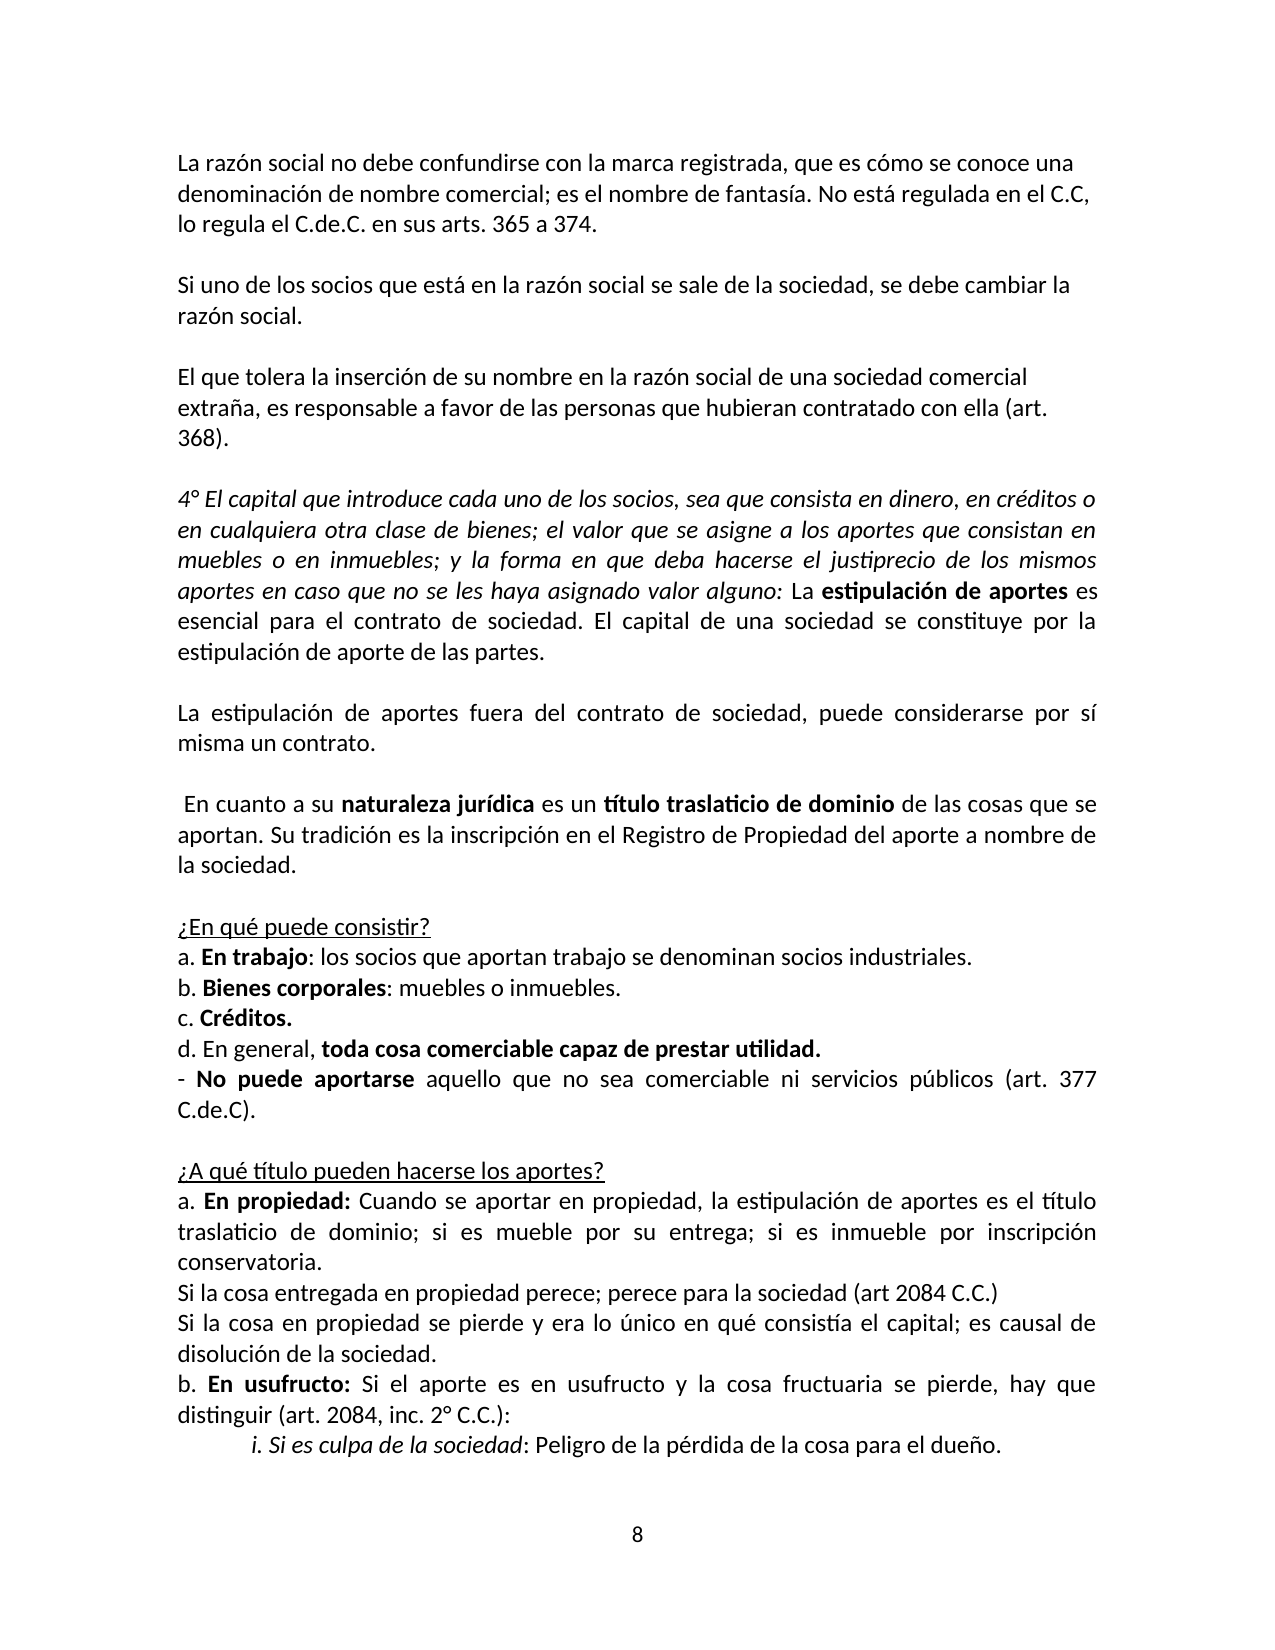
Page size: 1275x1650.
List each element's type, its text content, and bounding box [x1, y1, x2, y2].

text En cuanto a su naturaleza jurídica es un título traslaticio de dominio de las cosas que se aportan. Su tradición es la inscripción en el Registro de Propiedad del aporte a nombre de la sociedad. [177, 788, 1098, 880]
text Si uno de los socios que está en la razón social se sale de la sociedad, se debe cambiar la razón social. [177, 270, 1098, 331]
text Si la cosa en propiedad se pierde y era lo único en qué consistía el capital; es causal de disolución de la sociedad. [177, 1307, 1098, 1368]
text - No puede aportarse aquello que no sea comerciable ni servicios públicos (art. 377 C.de.C). [177, 1063, 1098, 1124]
text b. En usufructo: Si el aporte es en usufructo y la cosa fructuaria se pierde, hay que distinguir (art. 2084, inc. 2° C.C.): [177, 1368, 1098, 1429]
text a. En trabajo: los socios que aportan trabajo se denominan socios industriales. [177, 941, 1098, 972]
text Si la cosa entregada en propiedad perece; perece para la sociedad (art 2084 C.C.) [177, 1277, 1098, 1307]
text 4° El capital que introduce cada uno de los socios, sea que consista en dinero, en créditos o en cualquiera otra clase de bienes; el valor que se asigne a los aportes que consistan en muebles o en inmuebles; y la forma en que deba hacerse el justiprecio de los mismos aportes en caso que no se les haya asignado valor alguno: La estipulación de aportes es esencial para el contrato de sociedad. El capital de una sociedad se constituye por la estipulación de aporte de las partes. [177, 483, 1098, 666]
text El que tolera la inserción de su nombre en la razón social de una sociedad comercial extraña, es responsable a favor de las personas que hubieran contratado con ella (art. 368). [177, 361, 1098, 453]
text La estipulación de aportes fuera del contrato de sociedad, puede considerarse por sí misma un contrato. [177, 697, 1098, 758]
text c. Créditos. [177, 1002, 1098, 1033]
text La razón social no debe confundirse con la marca registrada, que es cómo se conoce una denominación de nombre comercial; es el nombre de fantasía. No está regulada en el C.C, lo regula el C.de.C. en sus arts. 365 a 374. [177, 148, 1098, 239]
text i. Si es culpa de la sociedad: Peligro de la pérdida de la cosa para el dueño. [177, 1429, 1098, 1460]
text d. En general, toda cosa comerciable capaz de prestar utilidad. [177, 1033, 1098, 1063]
text b. Bienes corporales: muebles o inmuebles. [177, 972, 1098, 1002]
text ¿En qué puede consistir? [177, 911, 1098, 941]
text ¿A qué título pueden hacerse los aportes? [177, 1155, 1098, 1185]
text a. En propiedad: Cuando se aportar en propiedad, la estipulación de aportes es el título traslaticio de dominio; si es mueble por su entrega; si es inmueble por inscripción conservatoria. [177, 1185, 1098, 1277]
